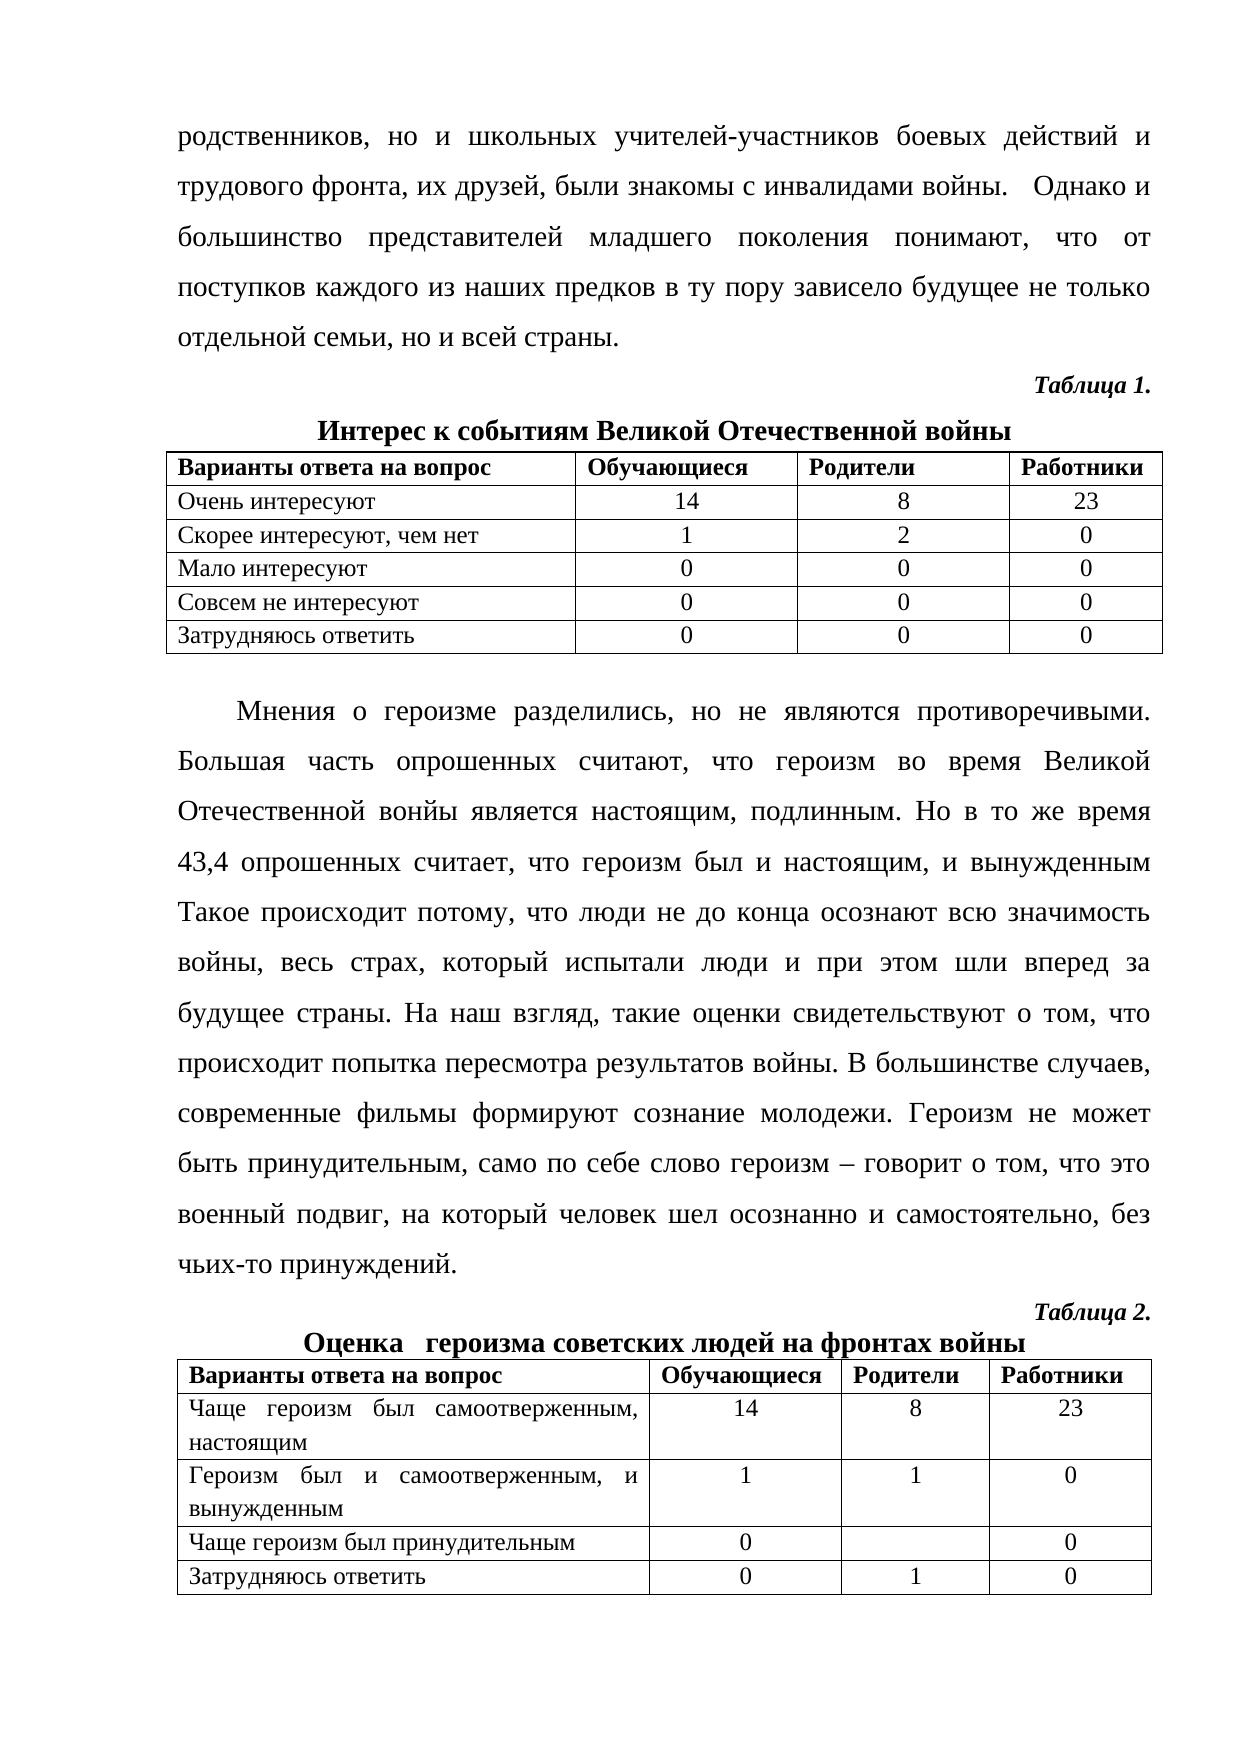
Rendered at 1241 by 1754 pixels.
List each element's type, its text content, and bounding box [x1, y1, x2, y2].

table_cell 8 [798, 486, 1009, 519]
table_cell 0 [798, 587, 1009, 619]
table_header Варианты ответа на вопрос [167, 453, 575, 485]
text Мнения о героизме разделились, но не являются противоречивыми. Большая часть опрошенных считают, что героизм во время Великой Отечественной вонйы является настоящим, подлинным. Но в то же время 43,4 опрошенных считает, что героизм был и настоящим, и вынужденным Такое происходит потому, что люди не до конца осознают всю значимость войны, весь страх, который испытали люди и при этом шли вперед за будущее страны. На наш взгляд, такие оценки свидетельствуют о том, что происходит попытка пересмотра результатов войны. В большинстве случаев, современные фильмы формируют сознание молодежи. Героизм не может быть принудительным, само по себе слово героизм – говорит о том, что это военный подвиг, на который человек шел осознанно и самостоятельно, без чьих-то принуждений. [177, 693, 1152, 1280]
table_cell 2 [798, 520, 1009, 552]
table_cell Скорее интересуют, чем нет [167, 520, 575, 552]
text Оценка героизма советских людей на фронтах войны [177, 1325, 1152, 1359]
table_cell 1 [650, 1460, 841, 1526]
table_header Работники [1010, 453, 1162, 485]
table_cell 0 [650, 1561, 841, 1593]
text Интерес к событиям Великой Отечественной войны [177, 413, 1152, 446]
table_header Варианты ответа на вопрос [178, 1360, 649, 1392]
table_cell 23 [1010, 486, 1162, 519]
table_header Работники [990, 1360, 1151, 1392]
table_cell 8 [842, 1394, 989, 1459]
table_cell Затрудняюсь ответить [178, 1561, 649, 1593]
table_header Родители [842, 1360, 989, 1392]
table_cell 1 [576, 520, 797, 552]
table_cell 23 [990, 1394, 1151, 1459]
table_cell 0 [798, 621, 1009, 653]
table_cell 0 [990, 1527, 1151, 1560]
table_cell 0 [1010, 621, 1162, 653]
table_cell Мало интересуют [167, 553, 575, 586]
table_cell 0 [990, 1561, 1151, 1593]
table_cell 14 [576, 486, 797, 519]
table_cell 0 [1010, 553, 1162, 586]
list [177, 118, 1152, 353]
table_cell 0 [990, 1460, 1151, 1526]
table_cell 1 [842, 1460, 989, 1526]
table_cell [842, 1527, 989, 1560]
table_cell Чаще героизм был самоотверженным, настоящим [178, 1394, 649, 1459]
table_header Родители [798, 453, 1009, 485]
table_cell 1 [842, 1561, 989, 1593]
table_cell 0 [1010, 587, 1162, 619]
table_cell 0 [576, 621, 797, 653]
table_header Обучающиеся [576, 453, 797, 485]
text Таблица 2. [177, 1297, 1152, 1325]
table_cell Чаще героизм был принудительным [178, 1527, 649, 1560]
table_cell Затрудняюсь ответить [167, 621, 575, 653]
table_header Обучающиеся [650, 1360, 841, 1392]
table_cell 0 [650, 1527, 841, 1560]
table_cell 0 [576, 587, 797, 619]
table_cell 14 [650, 1394, 841, 1459]
table_cell Очень интересуют [167, 486, 575, 519]
list Таблица 1. [177, 370, 1152, 398]
table_cell 0 [576, 553, 797, 586]
table_cell Совсем не интересуют [167, 587, 575, 619]
table_cell 0 [1010, 520, 1162, 552]
table_cell Героизм был и самоотверженным, и вынужденным [178, 1460, 649, 1526]
table_cell 0 [798, 553, 1009, 586]
